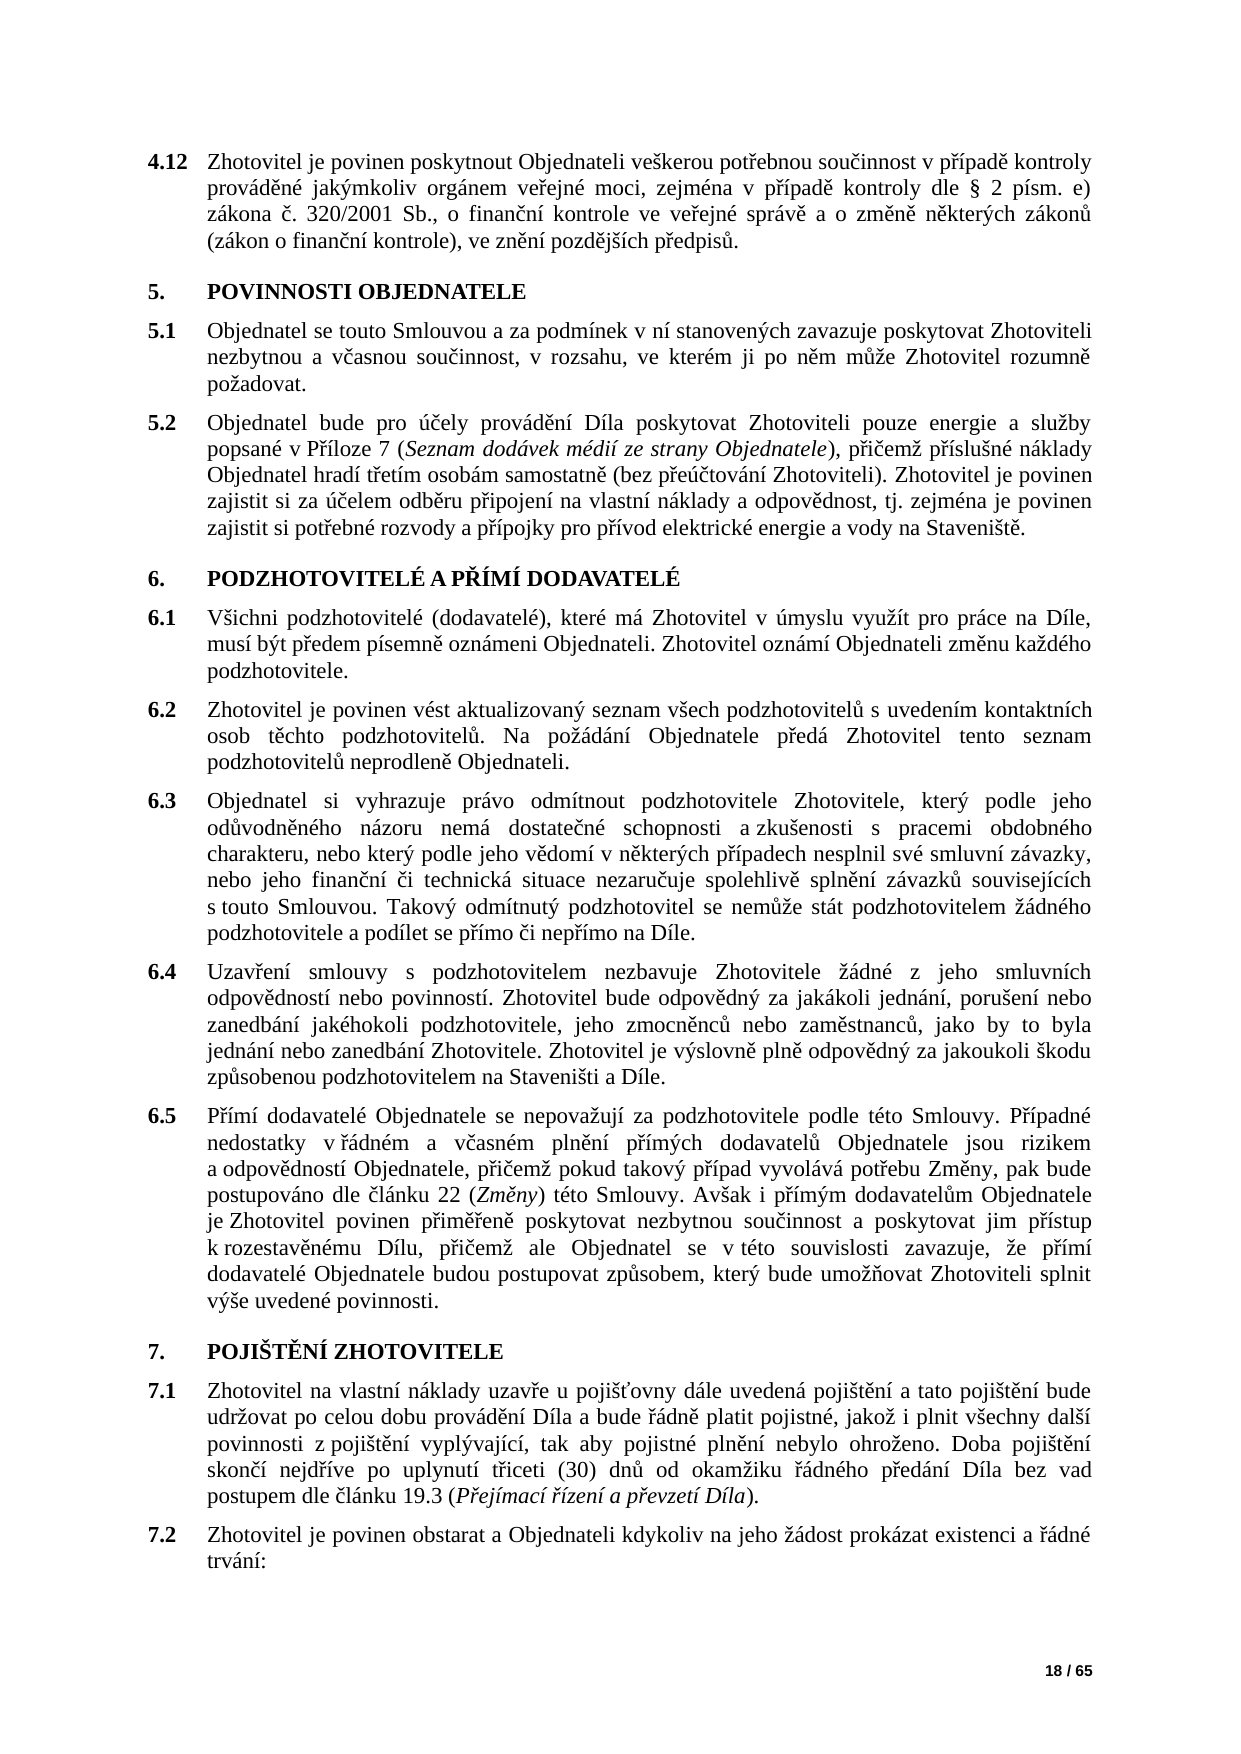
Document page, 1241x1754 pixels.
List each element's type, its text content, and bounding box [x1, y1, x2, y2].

text Objednatel bude pro účely provádění Díla poskytovat Zhotoviteli pouze energie a služby popsané v Příloze 7 (Seznam dodávek médií ze strany Objednatele), přičemž příslušné náklady Objednatel hradí třetím osobám samostatně (bez přeúčtování Zhotoviteli). Zhotovitel je povinen zajistit si za účelem odběru připojení na vlastní náklady a odpovědnost, tj. zejména je povinen zajistit si potřebné rozvody a přípojky pro přívod elektrické energie a vody na Staveniště. [148, 408, 1092, 540]
text Zhotovitel je povinen poskytnout Objednateli veškerou potřebnou součinnost v případě kontroly prováděné jakýmkoliv orgánem veřejné moci, zejména v případě kontroly dle § 2 písm. e) zákona č. 320/2001 Sb., o finanční kontrole ve veřejné správě a o změně některých zákonů (zákon o finanční kontrole), ve znění pozdějších předpisů. [148, 148, 1092, 253]
text Přímí dodavatelé Objednatele se nepovažují za podzhotovitele podle této Smlouvy. Případné nedostatky v řádném a včasném plnění přímých dodavatelů Objednatele jsou rizikem a odpovědností Objednatele, přičemž pokud takový případ vyvolává potřebu Změny, pak bude postupováno dle článku 22 (Změny) této Smlouvy. Avšak i přímým dodavatelům Objednatele je Zhotovitel povinen přiměřeně poskytovat nezbytnou součinnost a poskytovat jim přístup k rozestavěnému Dílu, přičemž ale Objednatel se v této souvislosti zavazuje, že přímí dodavatelé Objednatele budou postupovat způsobem, který bude umožňovat Zhotoviteli splnit výše uvedené povinnosti. [148, 1102, 1092, 1313]
text Všichni podzhotovitelé (dodavatelé), které má Zhotovitel v úmyslu využít pro práce na Díle, musí být předem písemně oznámeni Objednateli. Zhotovitel oznámí Objednateli změnu každého podzhotovitele. [148, 604, 1092, 683]
subtitle POVINNOSTI objednatele [148, 278, 1092, 304]
text Zhotovitel na vlastní náklady uzavře u pojišťovny dále uvedená pojištění a tato pojištění bude udržovat po celou dobu provádění Díla a bude řádně platit pojistné, jakož i plnit všechny další povinnosti z pojištění vyplývající, tak aby pojistné plnění nebylo ohroženo. Doba pojištění skončí nejdříve po uplynutí třiceti (30) dnů od okamžiku řádného předání Díla bez vad postupem dle článku 19.3 (Přejímací řízení a převzetí Díla). [148, 1377, 1092, 1509]
text Objednatel si vyhrazuje právo odmítnout podzhotovitele Zhotovitele, který podle jeho odůvodněného názoru nemá dostatečné schopnosti a zkušenosti s pracemi obdobného charakteru, nebo který podle jeho vědomí v některých případech nesplnil své smluvní závazky, nebo jeho finanční či technická situace nezaručuje spolehlivě splnění závazků souvisejících s touto Smlouvou. Takový odmítnutý podzhotovitel se nemůže stát podzhotovitelem žádného podzhotovitele a podílet se přímo či nepřímo na Díle. [148, 787, 1092, 945]
text Objednatel se touto Smlouvou a za podmínek v ní stanovených zavazuje poskytovat Zhotoviteli nezbytnou a včasnou součinnost, v rozsahu, ve kterém ji po něm může Zhotovitel rozumně požadovat. [148, 317, 1092, 396]
subtitle Podzhotovitelé A PŘÍMÍ DODAVATELÉ [148, 565, 1092, 592]
text Zhotovitel je povinen vést aktualizovaný seznam všech podzhotovitelů s uvedením kontaktních osob těchto podzhotovitelů. Na požádání Objednatele předá Zhotovitel tento seznam podzhotovitelů neprodleně Objednateli. [148, 696, 1092, 775]
subtitle Pojištění Zhotovitele [148, 1338, 1092, 1364]
text Uzavření smlouvy s podzhotovitelem nezbavuje Zhotovitele žádné z jeho smluvních odpovědností nebo povinností. Zhotovitel bude odpovědný za jakákoli jednání, porušení nebo zanedbání jakéhokoli podzhotovitele, jeho zmocněnců nebo zaměstnanců, jako by to byla jednání nebo zanedbání Zhotovitele. Zhotovitel je výslovně plně odpovědný za jakoukoli škodu způsobenou podzhotovitelem na Staveništi a Díle. [148, 958, 1092, 1090]
text Zhotovitel je povinen obstarat a Objednateli kdykoliv na jeho žádost prokázat existenci a řádné trvání: [148, 1521, 1092, 1574]
